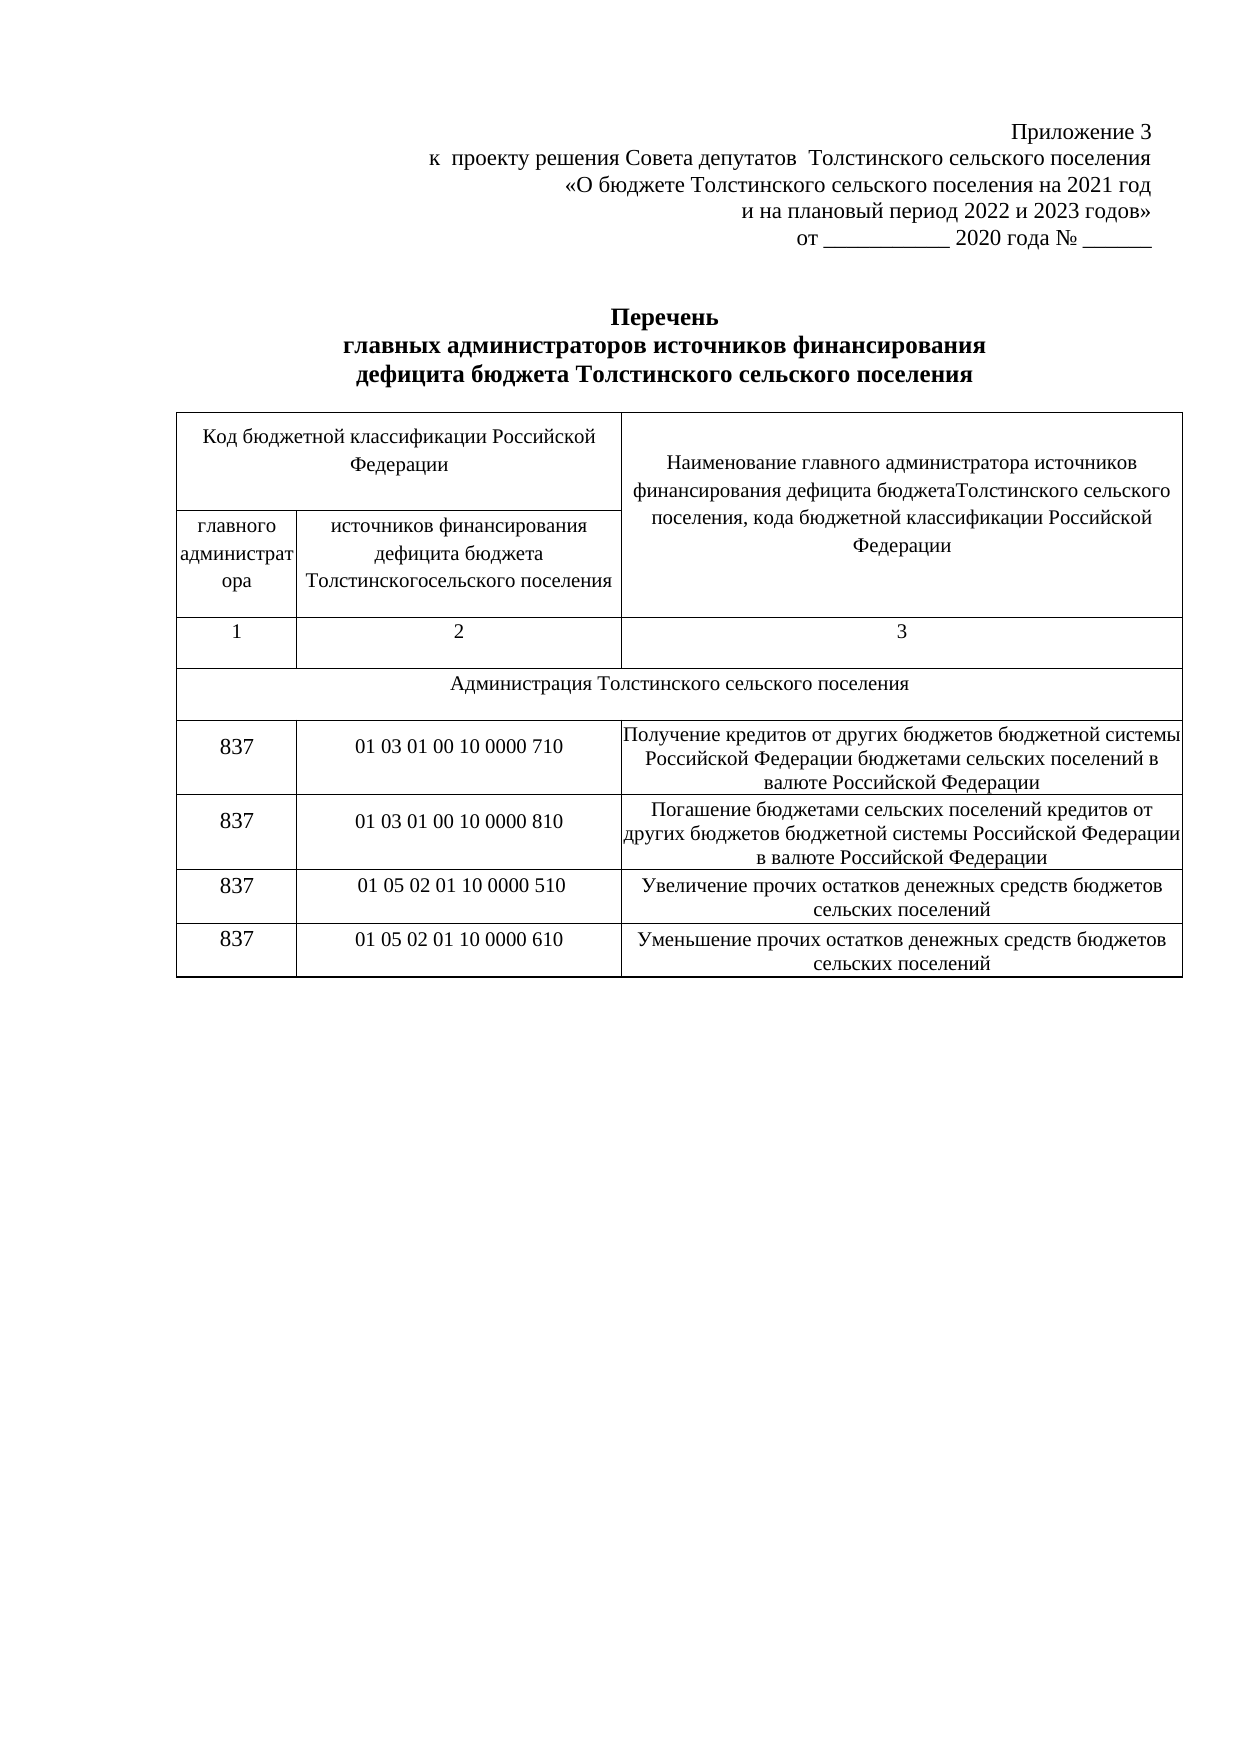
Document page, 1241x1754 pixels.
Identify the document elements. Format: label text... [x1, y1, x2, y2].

text Приложение 3 [177, 118, 1152, 144]
table_cell 837 [177, 795, 296, 869]
table_cell главного администратора [177, 511, 296, 617]
table_cell 01 03 01 00 10 0000 810 [297, 795, 621, 869]
table_cell Увеличение прочих остатков денежных средств бюджетов сельских поселений [622, 870, 1182, 923]
title дефицита бюджета Толстинского сельского поселения [177, 359, 1152, 388]
table_cell 1 [177, 618, 296, 668]
text к проекту решения Совета депутатов Толстинского сельского поселения [177, 144, 1152, 171]
table_header Наименование главного администратора источников финансирования дефицита бюджетаТолстинского сельского поселения, кода бюджетной классификации Российской Федерации [622, 413, 1182, 617]
text от ___________ 2020 года № ______ [177, 223, 1152, 250]
text «О бюджете Толстинского сельского поселения на 2021 год [177, 171, 1152, 197]
table_cell Погашение бюджетами сельских поселений кредитов от других бюджетов бюджетной системы Российской Федерации в валюте Российской Федерации [622, 795, 1182, 869]
table_cell Администрация Толстинского сельского поселения [177, 669, 1182, 719]
table_cell 837 [177, 924, 296, 976]
table_cell 3 [622, 618, 1182, 668]
table_cell 837 [177, 870, 296, 923]
table_cell 01 05 02 01 10 0000 610 [297, 924, 621, 976]
table_cell Получение кредитов от других бюджетов бюджетной системы Российской Федерации бюджетами сельских поселений в валюте Российской Федерации [622, 721, 1182, 794]
text и на плановый период 2022 и 2023 годов» [177, 197, 1152, 223]
table_cell 01 03 01 00 10 0000 710 [297, 721, 621, 794]
table_cell 01 05 02 01 10 0000 510 [297, 870, 621, 923]
table_cell 2 [297, 618, 621, 668]
table_cell 837 [177, 721, 296, 794]
table_header Код бюджетной классификации Российской Федерации [177, 413, 621, 510]
table_cell источников финансирования дефицита бюджета Толстинскогосельского поселения [297, 511, 621, 617]
title Перечень [177, 302, 1152, 330]
title главных администраторов источников финансирования [177, 330, 1152, 359]
table_cell Уменьшение прочих остатков денежных средств бюджетов сельских поселений [622, 924, 1182, 976]
